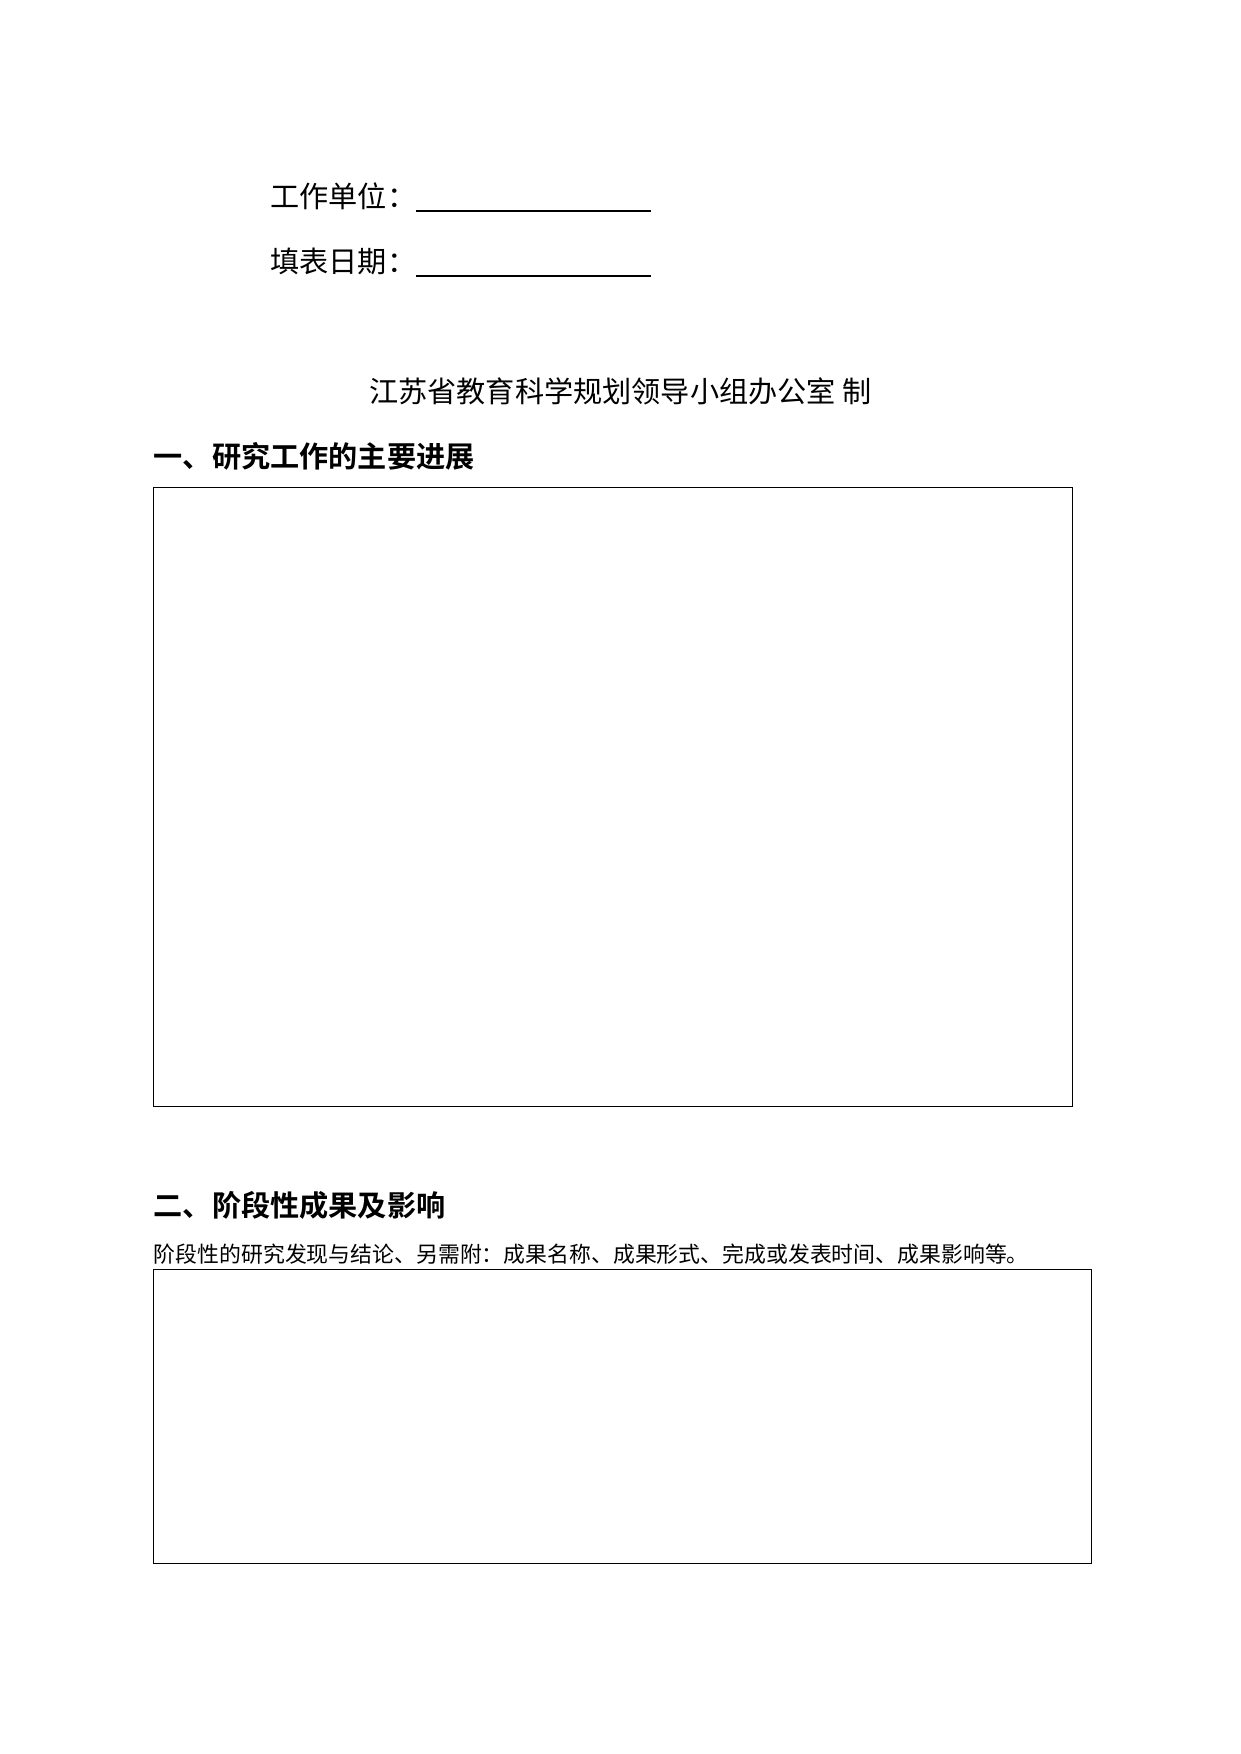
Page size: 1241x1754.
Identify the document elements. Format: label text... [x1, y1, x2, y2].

text 工作单位： [153, 162, 1087, 227]
text 填表日期： [153, 227, 1087, 292]
table_header [154, 488, 1072, 1106]
text 一、研究工作的主要进展 [153, 422, 1087, 487]
table_header [154, 1270, 1091, 1563]
text 阶段性的研究发现与结论、另需附：成果名称、成果形式、完成或发表时间、成果影响等。 [153, 1237, 1087, 1269]
text 二、阶段性成果及影响 [153, 1172, 1087, 1237]
text 江苏省教育科学规划领导小组办公室 制 [153, 357, 1087, 422]
